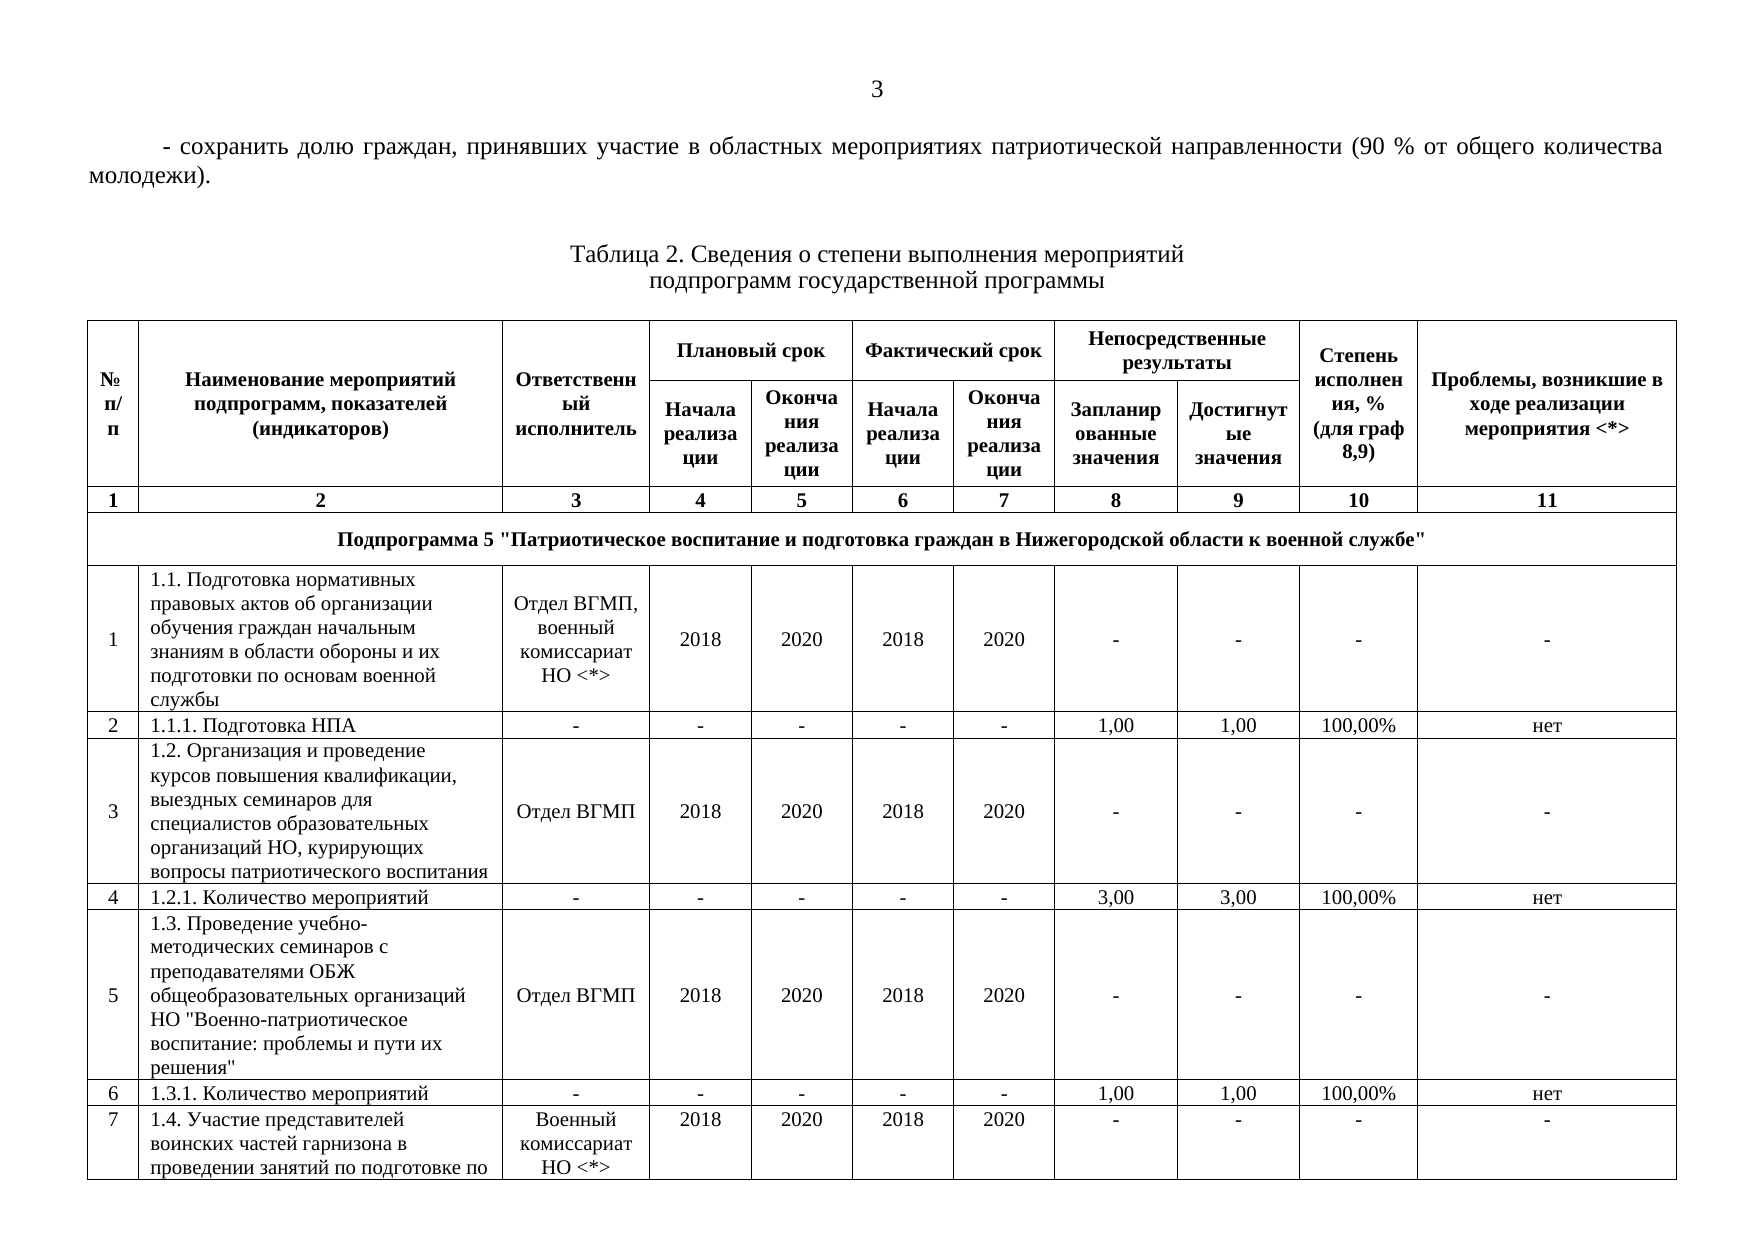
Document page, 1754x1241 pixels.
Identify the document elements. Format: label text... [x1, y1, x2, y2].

table_cell 2018 [650, 566, 751, 711]
table_cell Окончания реализации [752, 381, 852, 486]
table_cell 4 [650, 487, 751, 512]
table_header Фактический срок [853, 321, 1054, 379]
table_cell 1 [88, 566, 138, 711]
table_cell - [954, 1080, 1054, 1105]
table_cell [503, 1106, 649, 1179]
table_cell 2018 [853, 739, 953, 883]
table_cell 1,00 [1178, 1080, 1299, 1105]
table_cell 2018 [853, 910, 953, 1079]
table_header Степень исполнения, % (для граф 8,9) [1300, 321, 1417, 486]
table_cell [139, 1106, 502, 1179]
table_cell 1.3. Проведение учебно-методических семинаров с преподавателями ОБЖ общеобразовательных организаций НО "Военно-патриотическое воспитание: проблемы и пути их решения" [139, 910, 502, 1079]
table_cell 2020 [954, 566, 1054, 711]
table_cell Подпрограмма 5 "Патриотическое воспитание и подготовка граждан в Нижегородской области к военной службе" [88, 513, 1676, 565]
table_cell - [954, 884, 1054, 909]
table_cell 2 [139, 487, 502, 512]
text Таблица 2. Сведения о степени выполнения мероприятий подпрограмм государственной программы [1105, 241, 1665, 294]
table_cell 9 [1178, 487, 1299, 512]
table_cell - [1300, 739, 1417, 883]
table_cell - [954, 712, 1054, 737]
table_header № п/п [88, 321, 138, 486]
table_cell - [853, 712, 953, 737]
table_cell 1.3.1. Количество мероприятий [139, 1080, 502, 1105]
table_cell 6 [853, 487, 953, 512]
table_cell - [503, 1080, 649, 1105]
table_cell Начала реализации [853, 381, 953, 486]
table_cell 2 [88, 712, 138, 737]
table_cell 3 [503, 487, 649, 512]
table_header Наименование мероприятий подпрограмм, показателей (индикаторов) [139, 321, 502, 486]
table_cell нет [1418, 712, 1676, 737]
table_cell 2020 [752, 910, 852, 1079]
table_cell Отдел ВГМП [503, 910, 649, 1079]
table_cell - [853, 1080, 953, 1105]
table_cell - [1055, 910, 1177, 1079]
table_cell 11 [1418, 487, 1676, 512]
table_cell - [650, 712, 751, 737]
table_cell 6 [88, 1080, 138, 1105]
table_cell - [1178, 1106, 1299, 1179]
table_cell - [650, 884, 751, 909]
table_cell - [1300, 566, 1417, 711]
table_cell 3 [88, 739, 138, 883]
table_cell 1.2.1. Количество мероприятий [139, 884, 502, 909]
table_cell - [650, 1080, 751, 1105]
table_cell нет [1418, 1080, 1676, 1105]
table_cell 2018 [650, 1106, 751, 1179]
table_cell - [1418, 1106, 1676, 1179]
table_cell 2020 [752, 1106, 852, 1179]
table_cell - [1055, 739, 1177, 883]
table_cell Достигнутые значения [1178, 381, 1299, 486]
table_cell 7 [954, 487, 1054, 512]
table_cell 2018 [650, 739, 751, 883]
table_cell 100,00% [1300, 712, 1417, 737]
table_cell 1,00 [1055, 1080, 1177, 1105]
table_cell - [1300, 910, 1417, 1079]
table_cell 5 [752, 487, 852, 512]
table_cell - [1178, 910, 1299, 1079]
table_cell 1 [88, 487, 138, 512]
table_cell нет [1418, 884, 1676, 909]
table_cell - [752, 1080, 852, 1105]
table_header Непосредственные результаты [1055, 321, 1299, 379]
table_cell - [1178, 739, 1299, 883]
table_cell 1.2. Организация и проведение курсов повышения квалификации, выездных семинаров для специалистов образовательных организаций НО, курирующих вопросы патриотического воспитания [139, 739, 502, 883]
table_cell 1.1.1. Подготовка НПА [139, 712, 502, 737]
table_cell Отдел ВГМП [503, 739, 649, 883]
table_cell 4 [88, 884, 138, 909]
table_cell 8 [1055, 487, 1177, 512]
text Таблица 2. Сведения о степени выполнения мероприятий подпрограмм государственной программы [89, 241, 649, 294]
table_cell 10 [1300, 487, 1417, 512]
table_cell - [853, 884, 953, 909]
table_header Ответственный исполнитель [503, 321, 649, 486]
table_cell - [503, 884, 649, 909]
table_cell Окончания реализации [954, 381, 1054, 486]
table_cell Запланированные значения [1055, 381, 1177, 486]
text - сохранить долю граждан, принявших участие в областных мероприятиях патриотической направленности (90 % от общего количества молодежи). [89, 131, 1665, 189]
table_cell - [1055, 1106, 1177, 1179]
table_cell 100,00% [1300, 884, 1417, 909]
table_cell - [752, 712, 852, 737]
table_header Плановый срок [650, 321, 852, 379]
table_cell - [752, 884, 852, 909]
table_cell 2018 [650, 910, 751, 1079]
table_cell - [1300, 1106, 1417, 1179]
table_cell Отдел ВГМП, военный комиссариат НО <*> [503, 566, 649, 711]
table_cell 2018 [853, 1106, 953, 1179]
table_cell - [1178, 566, 1299, 711]
table_cell - [1418, 910, 1676, 1079]
table_cell 3,00 [1055, 884, 1177, 909]
table_cell 7 [88, 1106, 138, 1179]
table_cell 1,00 [1178, 712, 1299, 737]
table_cell 3,00 [1178, 884, 1299, 909]
table_cell - [503, 712, 649, 737]
table_cell 5 [88, 910, 138, 1079]
table_cell Начала реализации [650, 381, 751, 486]
table_cell 2020 [954, 739, 1054, 883]
table_header Проблемы, возникшие в ходе реализации мероприятия <*> [1418, 321, 1676, 486]
table_cell - [1418, 739, 1676, 883]
table_cell 2020 [752, 566, 852, 711]
table_cell 1,00 [1055, 712, 1177, 737]
table_cell - [1418, 566, 1676, 711]
table_cell 1.1. Подготовка нормативных правовых актов об организации обучения граждан начальным знаниям в области обороны и их подготовки по основам военной службы [139, 566, 502, 711]
table_cell 100,00% [1300, 1080, 1417, 1105]
table_cell 2018 [853, 566, 953, 711]
table_cell 2020 [954, 910, 1054, 1079]
table_cell 2020 [954, 1106, 1054, 1179]
table_cell - [1055, 566, 1177, 711]
table_cell 2020 [752, 739, 852, 883]
